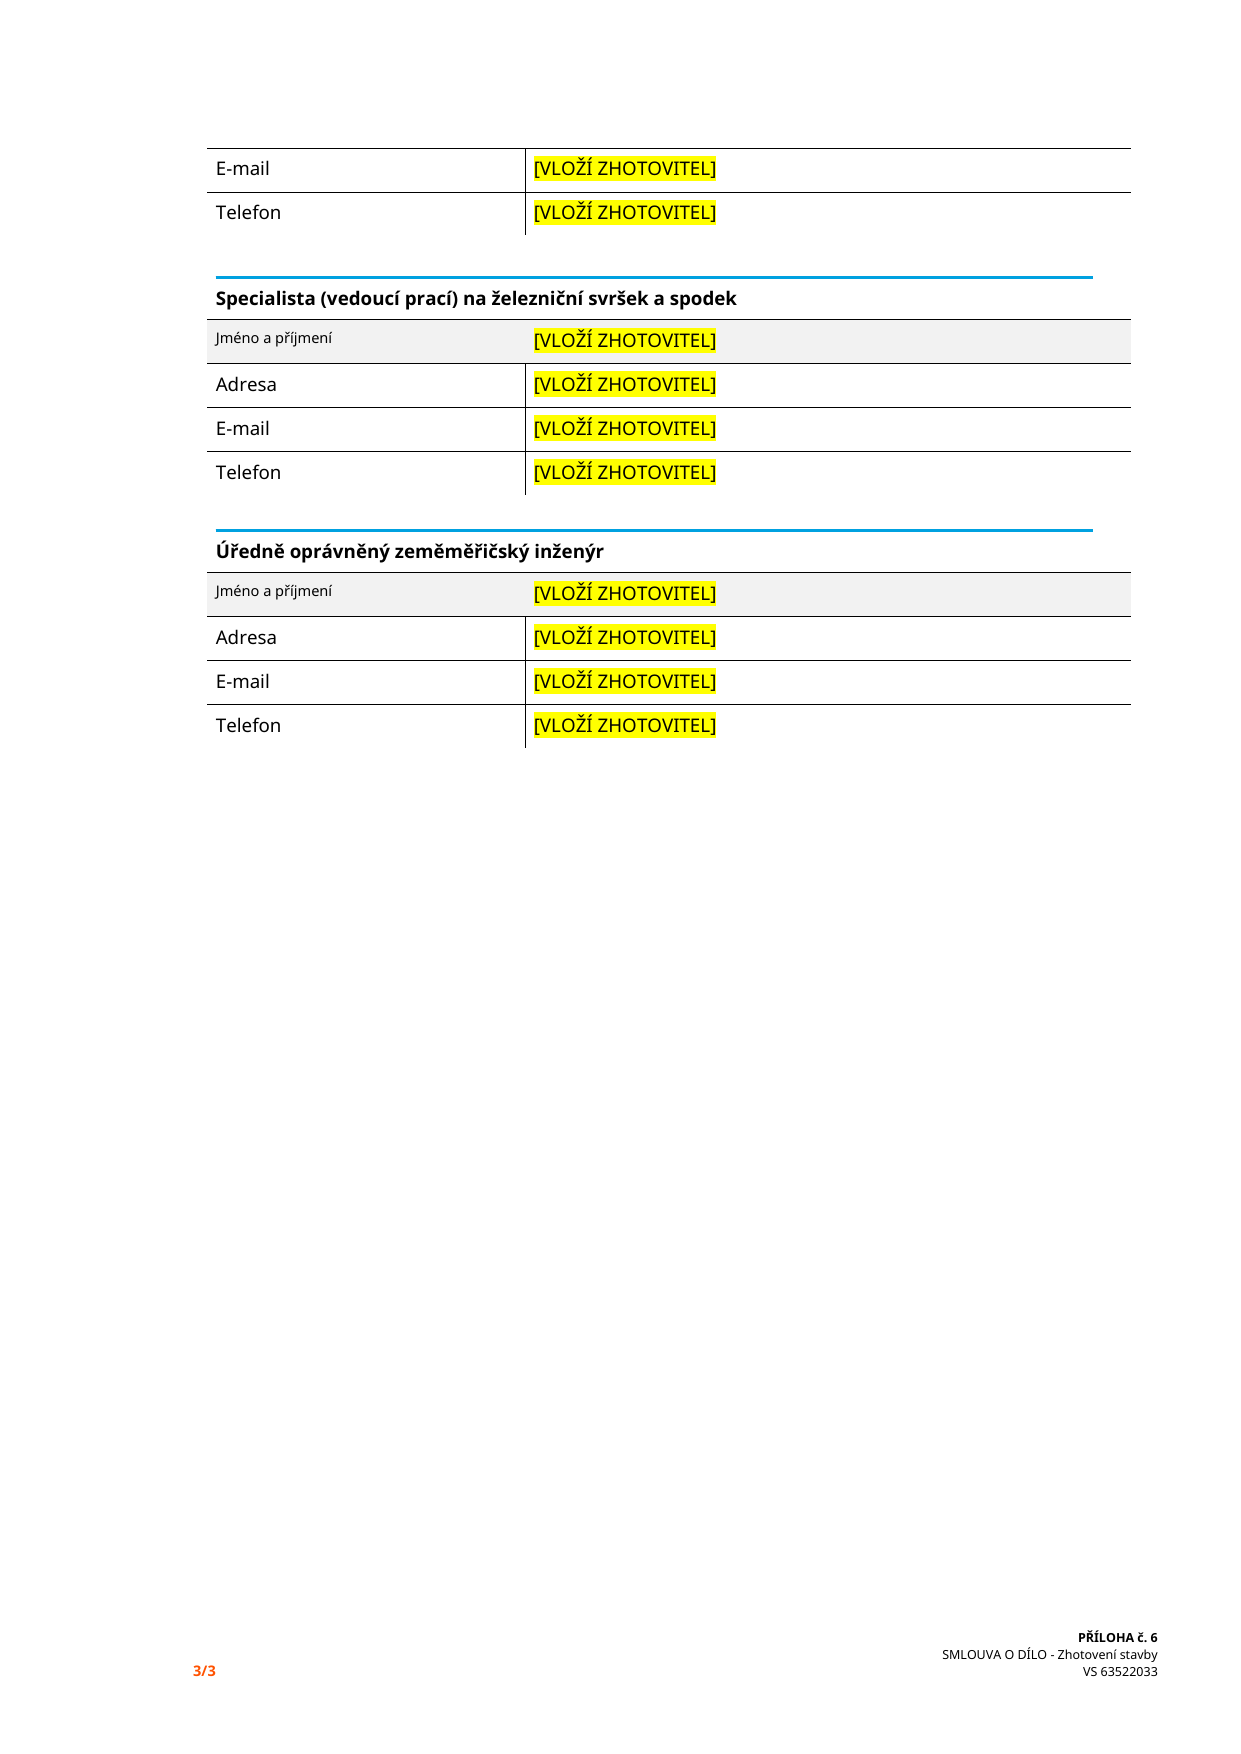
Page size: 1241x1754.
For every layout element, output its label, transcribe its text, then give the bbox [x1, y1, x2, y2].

table_cell [VLOŽÍ ZHOTOVITEL] [526, 617, 1131, 660]
table_header Jméno a příjmení [207, 320, 526, 363]
table_cell Telefon [207, 193, 525, 235]
table_cell Adresa [207, 364, 525, 407]
table_cell [VLOŽÍ ZHOTOVITEL] [526, 364, 1131, 407]
text Úředně oprávněný zeměměřičský inženýr [216, 532, 1093, 563]
table_cell [VLOŽÍ ZHOTOVITEL] [526, 193, 1131, 235]
table_cell Adresa [207, 617, 525, 660]
table_cell E-mail [207, 661, 525, 704]
table_cell E-mail [207, 408, 525, 451]
table_cell Telefon [207, 705, 525, 748]
table_cell [VLOŽÍ ZHOTOVITEL] [526, 149, 1131, 191]
table_cell [VLOŽÍ ZHOTOVITEL] [526, 408, 1131, 451]
table_cell [VLOŽÍ ZHOTOVITEL] [526, 661, 1131, 704]
table_header [VLOŽÍ ZHOTOVITEL] [526, 320, 1131, 363]
table_cell [VLOŽÍ ZHOTOVITEL] [526, 705, 1131, 748]
table_cell E-mail [207, 149, 525, 191]
table_cell [VLOŽÍ ZHOTOVITEL] [526, 452, 1131, 495]
text Specialista (vedoucí prací) na železniční svršek a spodek [216, 279, 1093, 311]
table_header [VLOŽÍ ZHOTOVITEL] [526, 573, 1131, 616]
table_cell Telefon [207, 452, 525, 495]
table_header Jméno a příjmení [207, 573, 526, 616]
